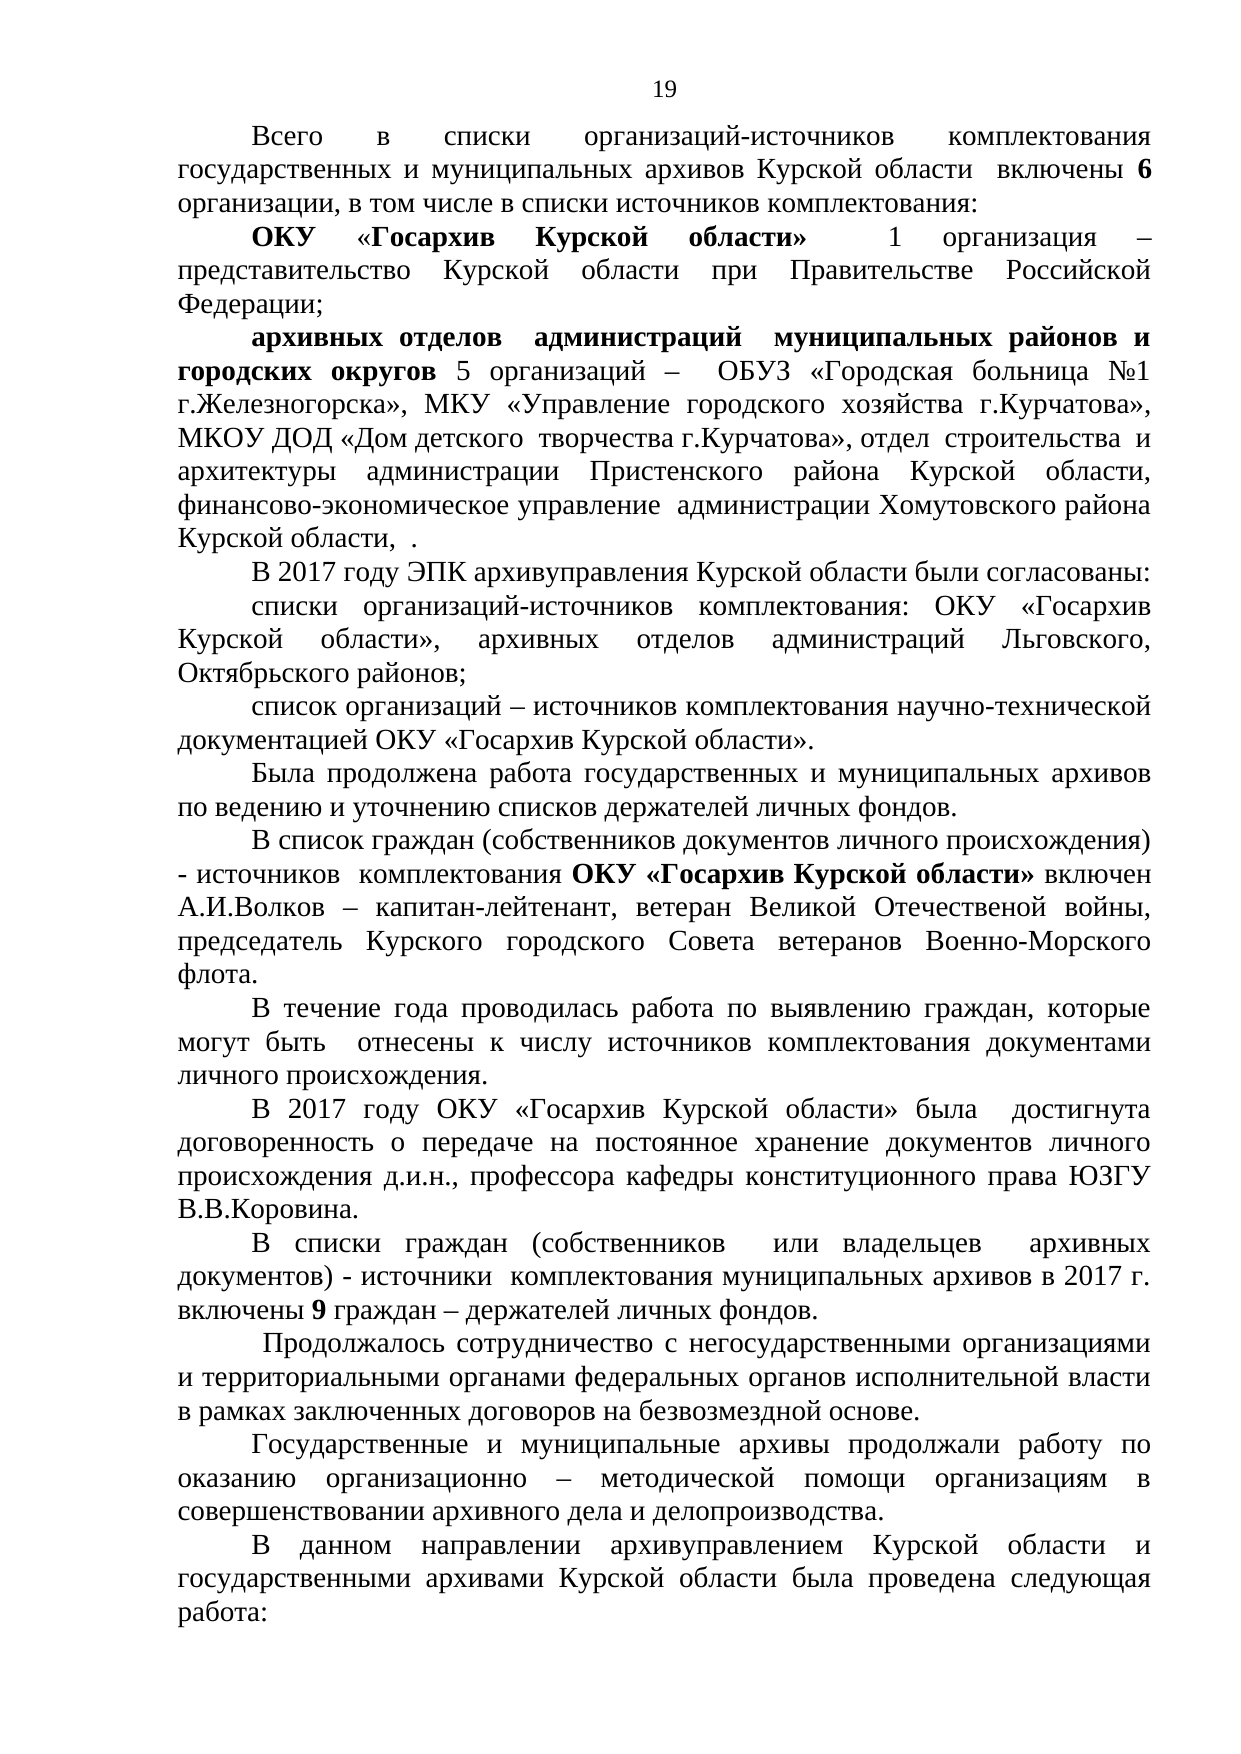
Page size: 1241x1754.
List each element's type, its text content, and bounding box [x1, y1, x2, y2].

text В течение года проводилась работа по выявлению граждан, которые могут быть отнесены к числу источников комплектования документами личного происхождения. [177, 990, 1152, 1091]
text В списки граждан (собственников или владельцев архивных документов) - источники комплектования муниципальных архивов в 2017 г. включены 9 граждан – держателей личных фондов. [177, 1225, 1152, 1326]
text ОКУ «Госархив Курской области» 1 организация – представительство Курской области при Правительстве Российской Федерации; [177, 219, 1152, 319]
text В данном направлении архивуправлением Курской области и государственными архивами Курской области была проведена следующая работа: [177, 1527, 1152, 1627]
text списки организаций-источников комплектования: ОКУ «Госархив Курской области», архивных отделов администраций Льговского, Октябрьского районов; [177, 588, 1152, 688]
text Всего в списки организаций-источников комплектования государственных и муниципальных архивов Курской области включены 6 организации, в том числе в списки источников комплектования: [177, 118, 1152, 219]
text В список граждан (собственников документов личного происхождения) - источников комплектования ОКУ «Госархив Курской области» включен А.И.Волков – капитан-лейтенант, ветеран Великой Отечественой войны, председатель Курского городского Совета ветеранов Военно-Морского флота. [177, 822, 1152, 990]
text Была продолжена работа государственных и муниципальных архивов по ведению и уточнению списков держателей личных фондов. [177, 755, 1152, 822]
text В 2017 году ОКУ «Госархив Курской области» была достигнута договоренность о передаче на постоянное хранение документов личного происхождения д.и.н., профессора кафедры конституционного права ЮЗГУ В.В.Коровина. [177, 1091, 1152, 1225]
text список организаций – источников комплектования научно-технической документацией ОКУ «Госархив Курской области». [177, 688, 1152, 755]
text Продолжалось сотрудничество с негосударственными организациями и территориальными органами федеральных органов исполнительной власти в рамках заключенных договоров на безвозмездной основе. [177, 1326, 1152, 1426]
text В 2017 году ЭПК архивуправления Курской области были согласованы: [177, 554, 1152, 588]
text Государственные и муниципальные архивы продолжали работу по оказанию организационно – методической помощи организациям в совершенствовании архивного дела и делопроизводства. [177, 1426, 1152, 1527]
text архивных отделов администраций муниципальных районов и городских округов 5 организаций – ОБУЗ «Городская больница №1 г.Железногорска», МКУ «Управление городского хозяйства г.Курчатова», МКОУ ДОД «Дом детского творчества г.Курчатова», отдел строительства и архитектуры администрации Пристенского района Курской области, финансово-экономическое управление администрации Хомутовского района Курской области, . [177, 319, 1152, 554]
